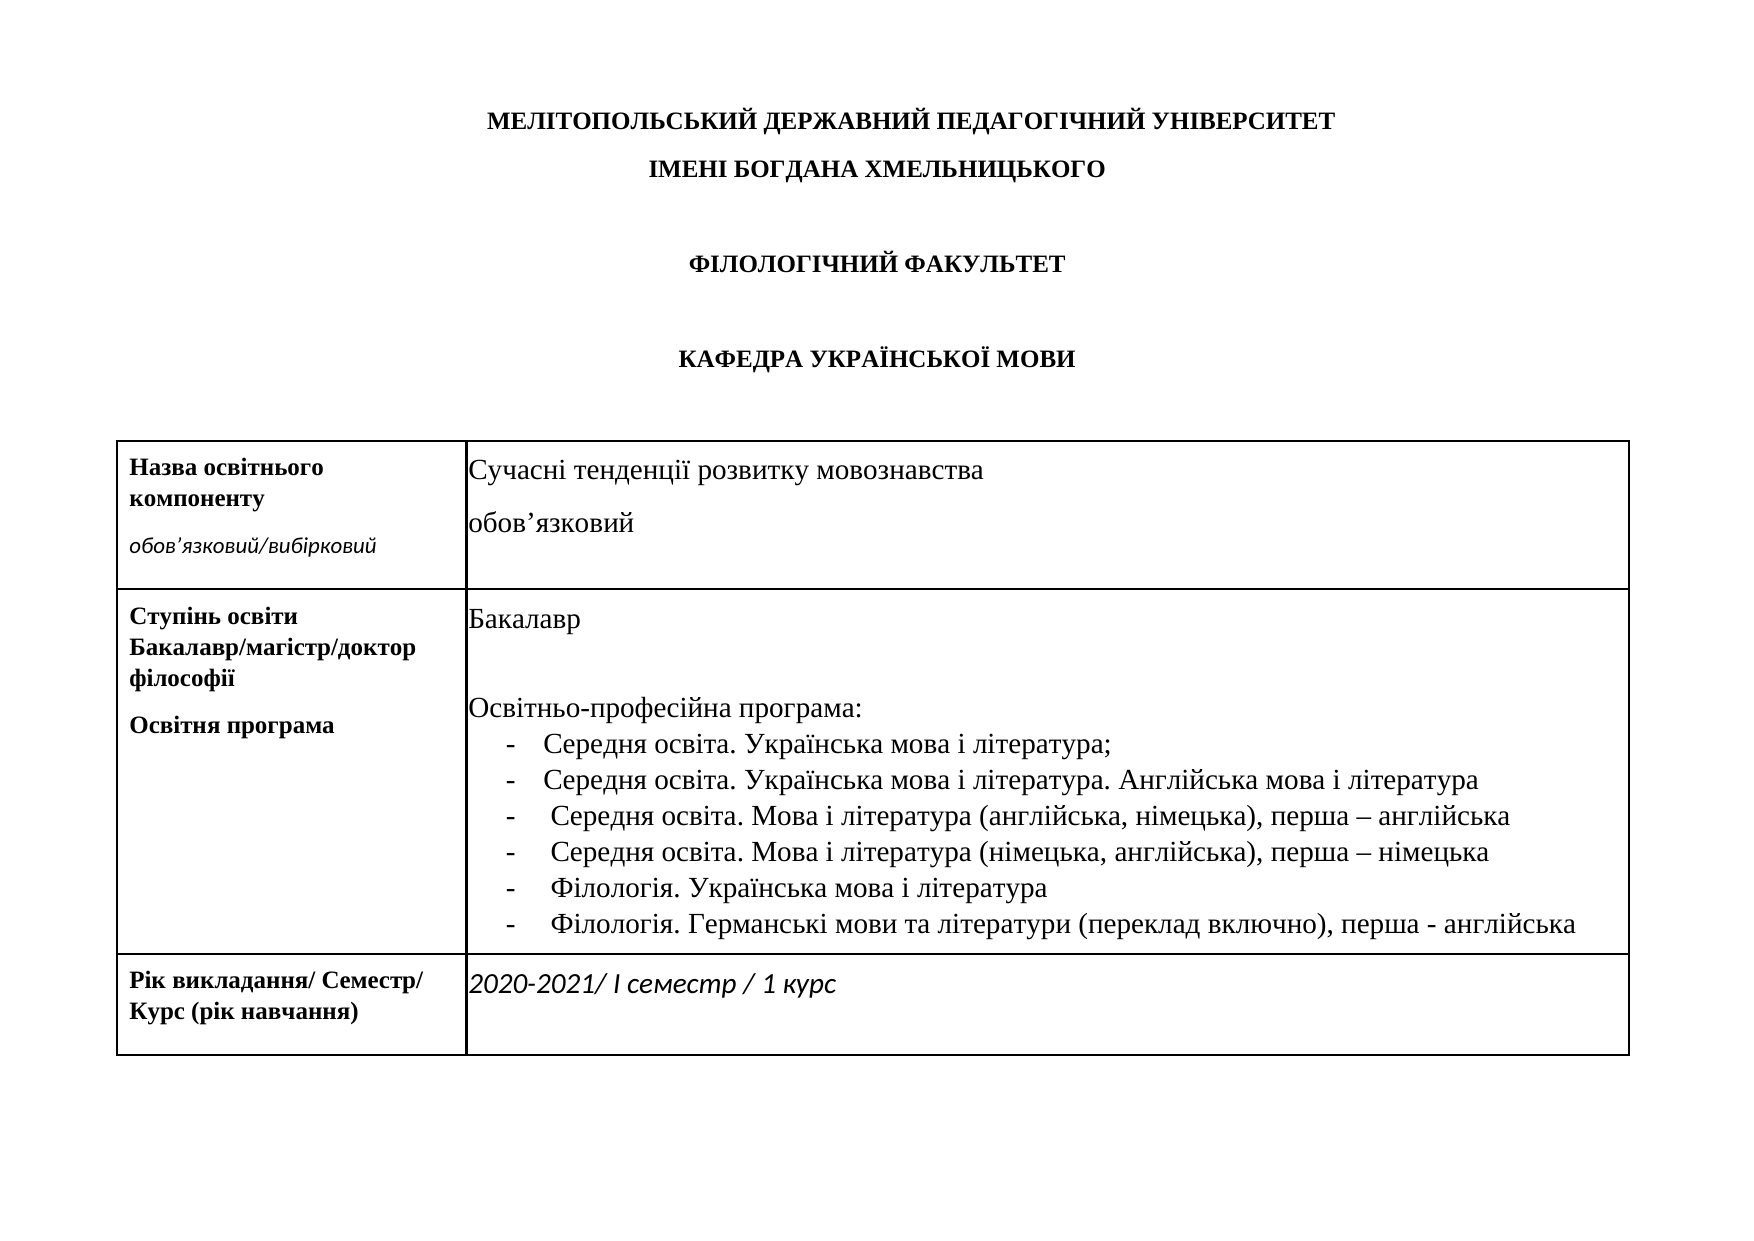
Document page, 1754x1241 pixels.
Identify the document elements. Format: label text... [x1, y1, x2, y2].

table_cell Бакалавр Освітньо-професійна програма: Середня освіта. Українська мова і література; Середня освіта. Українська мова і література. Англійська мова і література Середня освіта. Мова і література (англійська, німецька), перша – англійська Середня освіта. Мова і література (німецька, англійська), перша – німецька Філологія. Українська мова і література Філологія. Германські мови та літератури (переклад включно), перша - англійська [468, 590, 1628, 953]
table_header Сучасні тенденції розвитку мовознавства обов’язковий [468, 442, 1628, 588]
table_cell Рік викладання/ Семестр/ Курс (рік навчання) [118, 955, 465, 1054]
text Мелітопольський державний педагогічний університет [413, 106, 1636, 135]
table_header Назва освітнього компоненту обов’язковий/вибірковий [118, 442, 465, 588]
text Кафедра УКРАЇНСЬКОЇ МОВИ [118, 344, 1636, 373]
table_cell Ступінь освіти Бакалавр/магістр/доктор філософії Освітня програма [118, 590, 465, 953]
table_cell 2020-2021/ І семестр / 1 курс [468, 955, 1628, 1054]
text ФІЛОЛОГІЧНИЙ факультет [118, 249, 1636, 278]
text імені Богдана Хмельницького [118, 154, 1636, 182]
